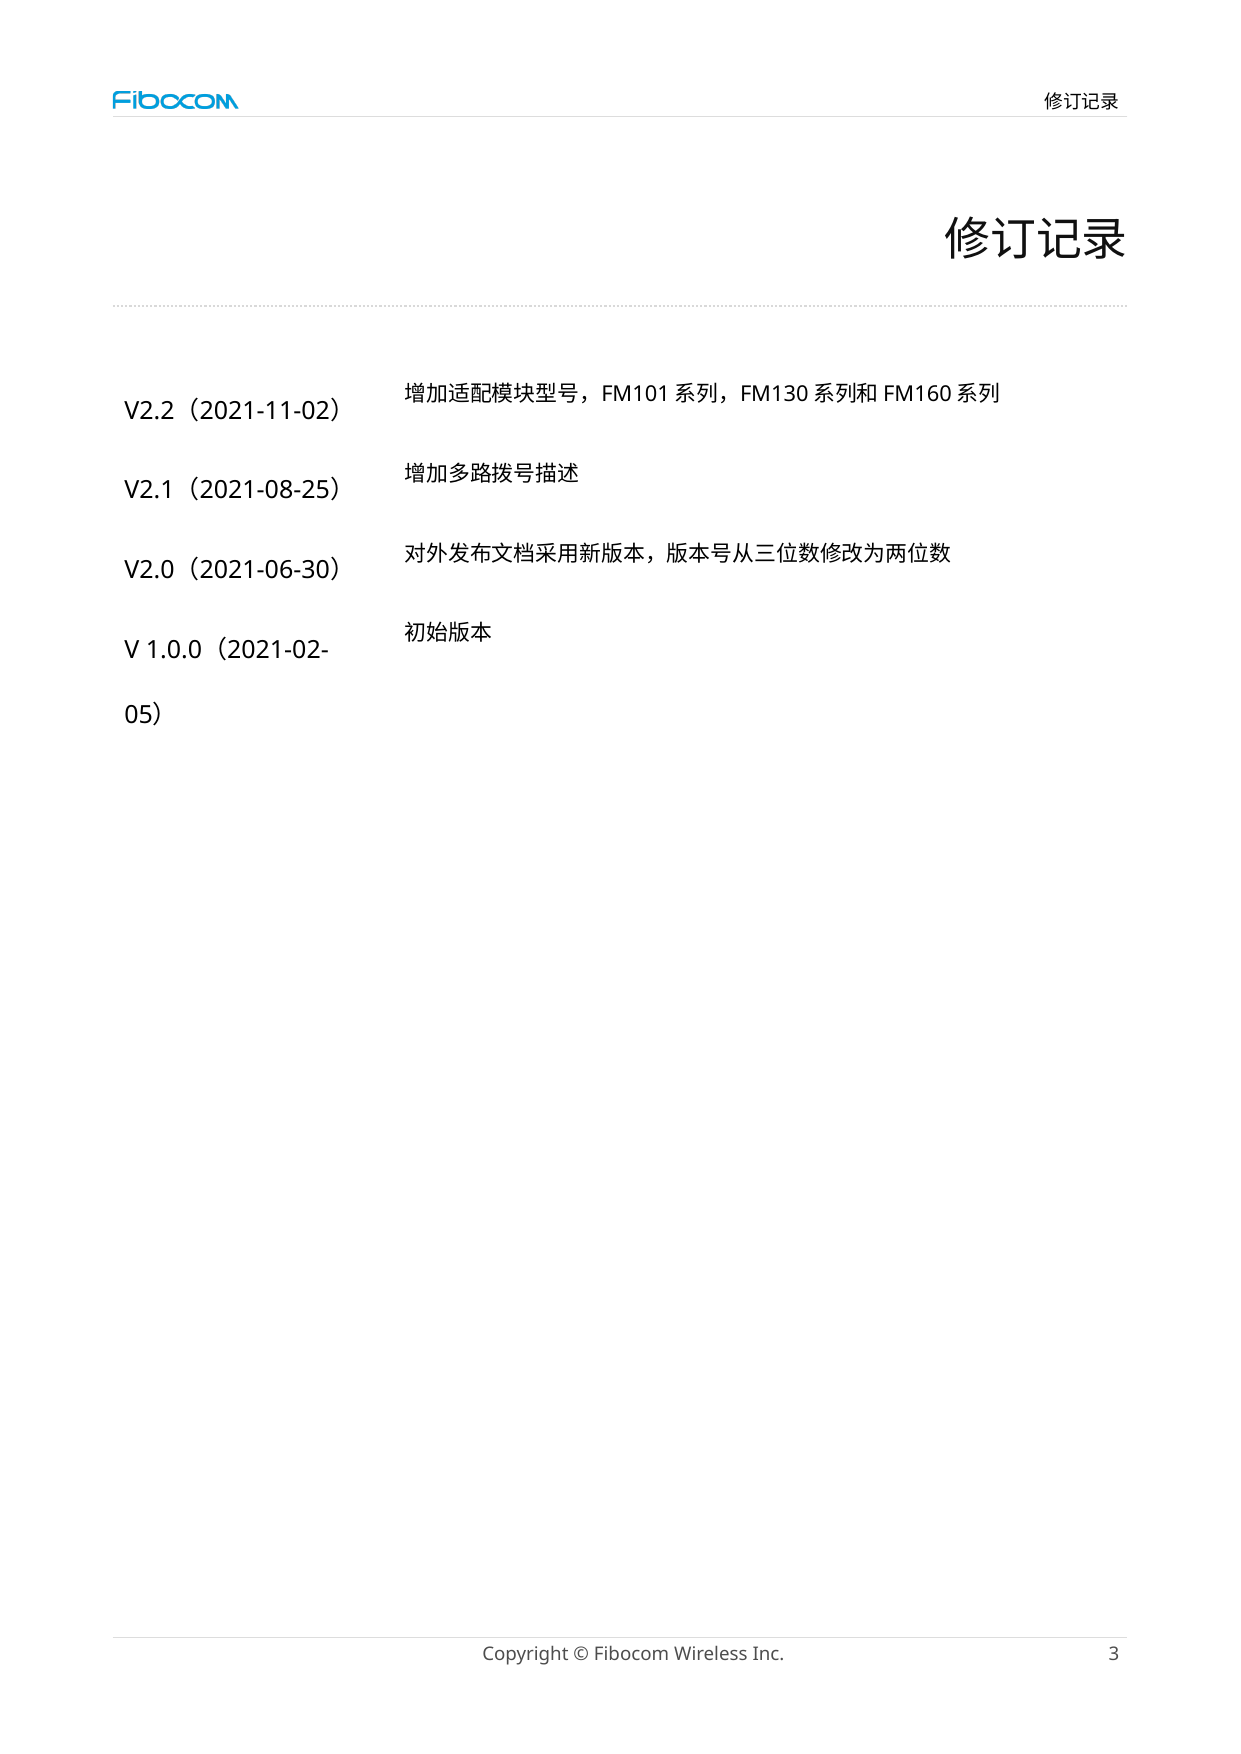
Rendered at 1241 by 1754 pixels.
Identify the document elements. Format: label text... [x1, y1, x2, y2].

picture [183, 97, 195, 106]
picture [164, 98, 177, 105]
picture [116, 91, 142, 109]
picture [198, 98, 211, 105]
table_header 增加适配模块型号，FM101系列，FM130系列和FM160系列 [393, 372, 1131, 451]
table_cell V2.0（2021-06-30） [113, 531, 393, 611]
picture [143, 98, 155, 105]
table_cell 初始版本 [393, 611, 1131, 755]
table_header V2.2（2021-11-02） [113, 372, 393, 451]
table_cell V2.1（2021-08-25） [113, 451, 393, 531]
subtitle 修订记录 [113, 187, 1127, 284]
table_cell 对外发布文档采用新版本，版本号从三位数修改为两位数 [393, 531, 1131, 611]
table_cell 增加多路拨号描述 [393, 451, 1131, 531]
picture [143, 91, 239, 109]
table_cell V 1.0.0（2021-02-05） [113, 611, 393, 755]
